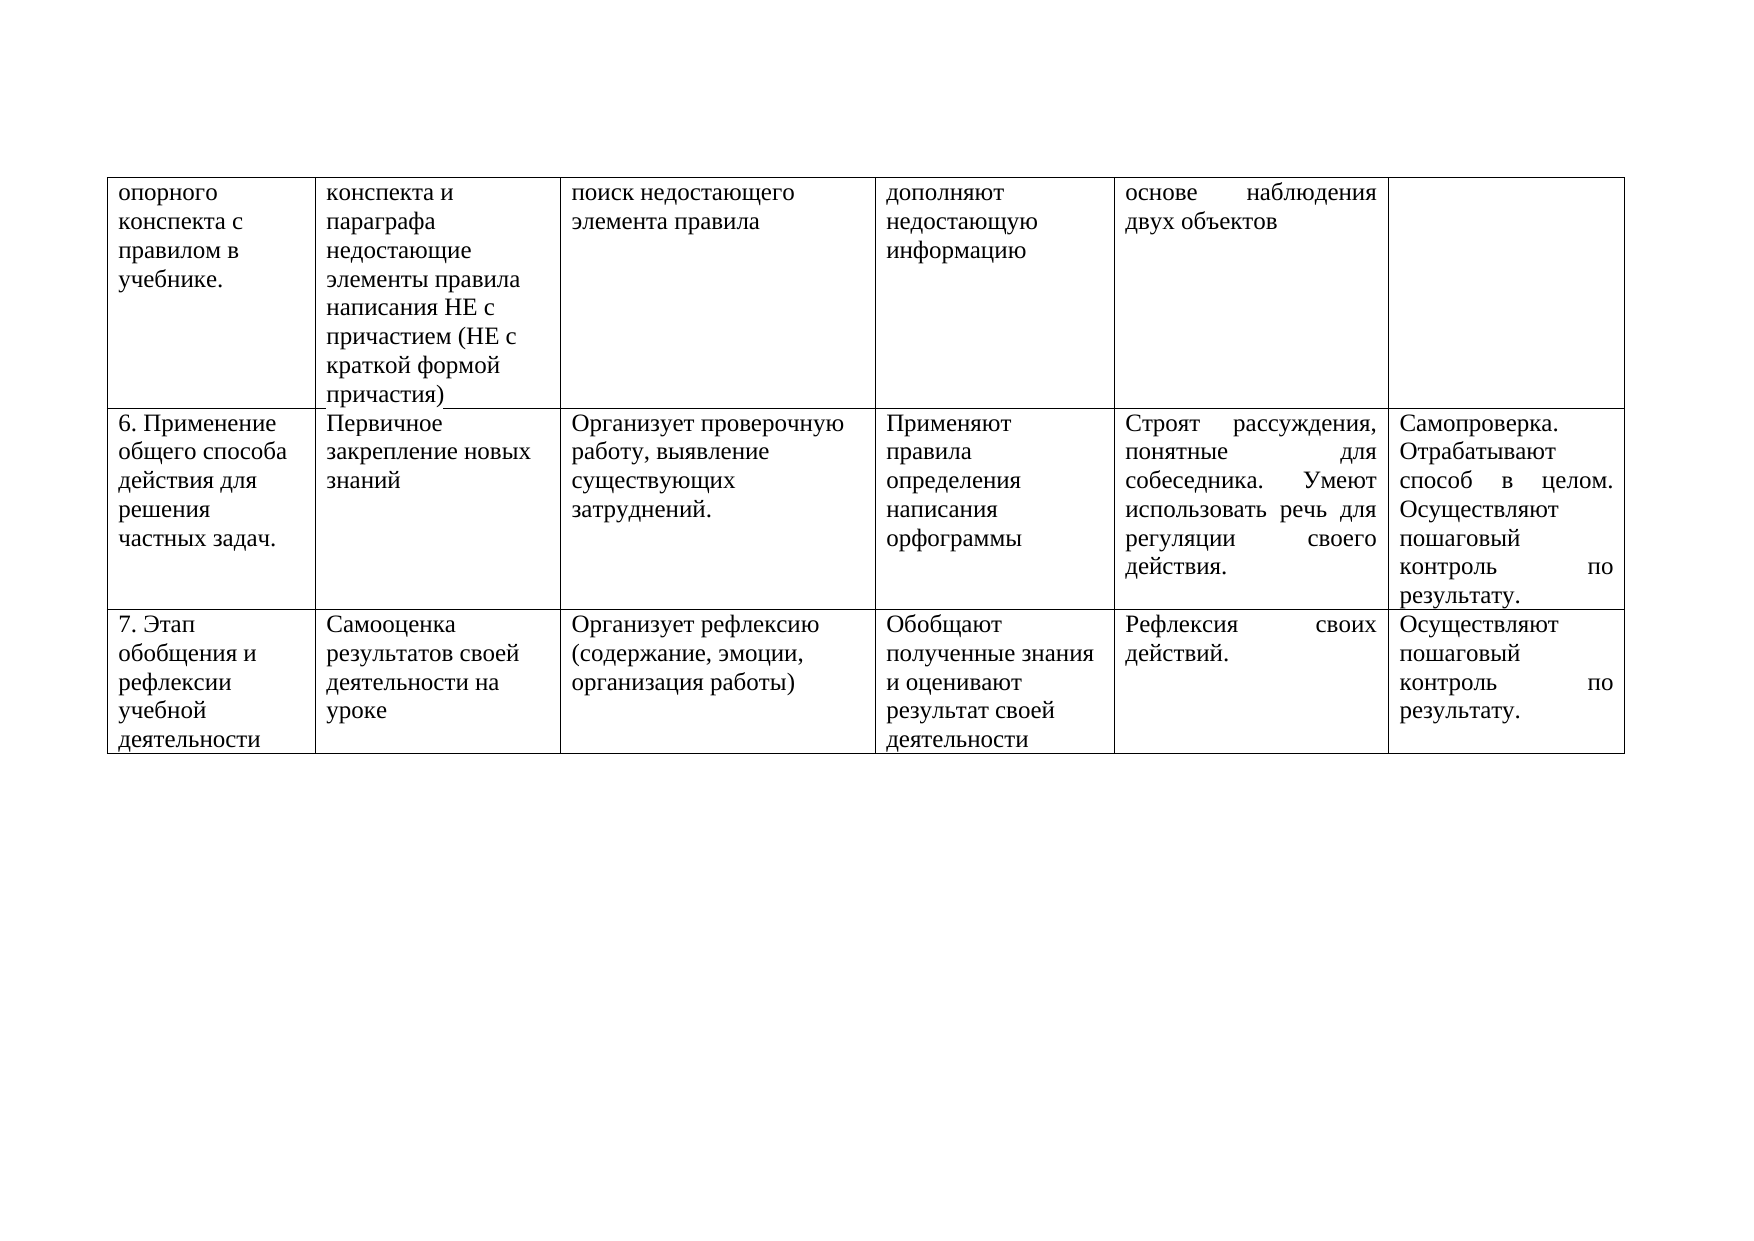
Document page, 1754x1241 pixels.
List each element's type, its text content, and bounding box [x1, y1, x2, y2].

table_cell Организует рефлексию (содержание, эмоции, организация работы) [561, 610, 875, 753]
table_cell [1389, 178, 1624, 407]
table_cell 7. Этап обобщения и рефлексии учебной деятельности [108, 610, 315, 753]
table_cell Применяют правила определения написания орфограммы [876, 409, 1114, 609]
table_cell Организует проверочную работу, выявление существующих затруднений. [561, 409, 875, 609]
table_cell Строят рассуждения, понятные для собеседника. Умеют использовать речь для регуляции своего действия. [1115, 409, 1388, 609]
table_cell Самооценка результатов своей деятельности на уроке [316, 610, 560, 753]
table_cell Рефлексия своих действий. [1115, 610, 1388, 753]
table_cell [561, 178, 875, 407]
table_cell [876, 178, 1114, 407]
table_cell Осуществляют пошаговый контроль по результату. [1389, 610, 1624, 753]
table_cell Обобщают полученные знания и оценивают результат своей деятельности [876, 610, 1114, 753]
table_cell 6. Применение общего способа действия для решения частных задач. [108, 409, 315, 609]
table_cell Самопроверка. Отрабатывают способ в целом. Осуществляют пошаговый контроль по результату. [1389, 409, 1624, 609]
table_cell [108, 178, 315, 407]
table_cell Первичное закрепление новых знаний [316, 409, 560, 609]
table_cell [316, 178, 560, 407]
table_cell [1115, 178, 1388, 407]
